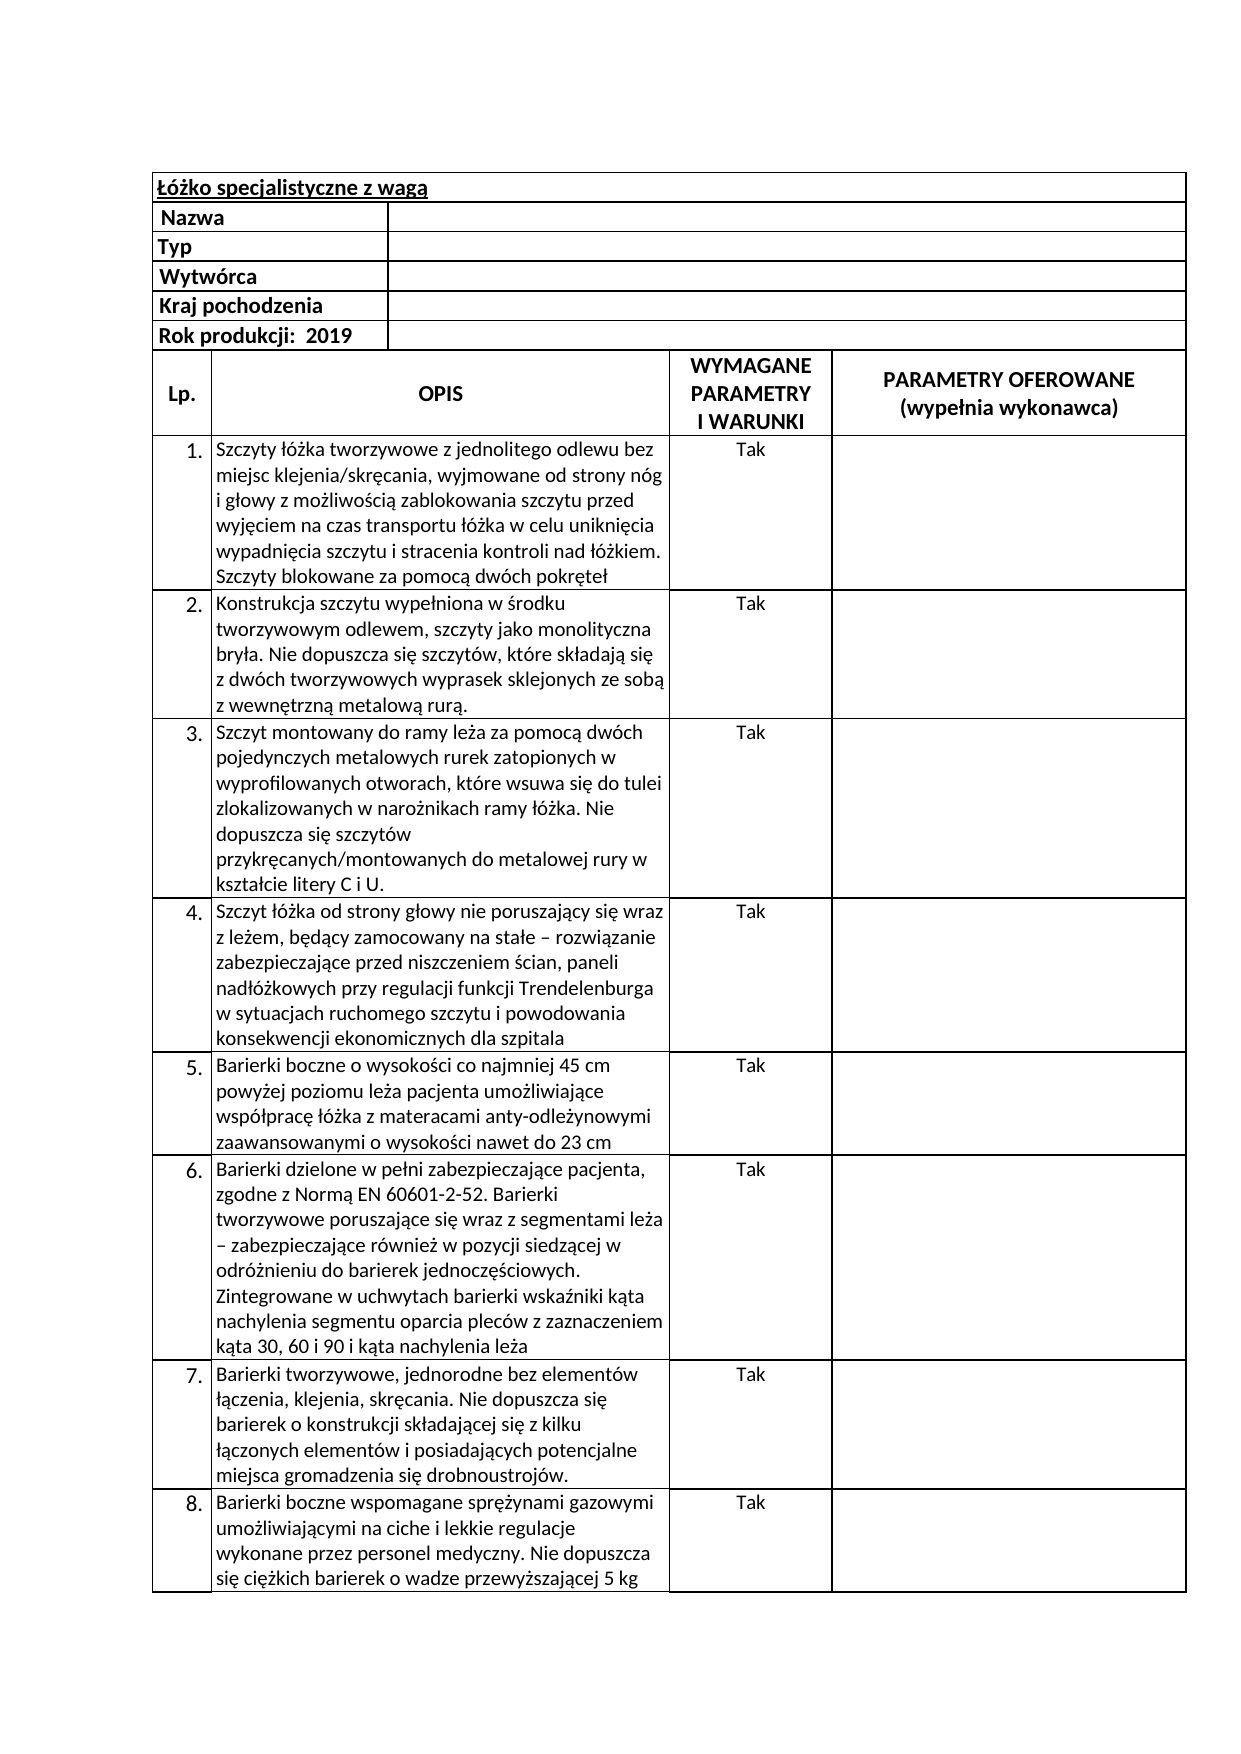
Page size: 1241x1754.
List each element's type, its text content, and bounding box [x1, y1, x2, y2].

table_cell Tak [670, 1156, 831, 1359]
table_cell [153, 1490, 211, 1591]
table_cell Barierki dzielone w pełni zabezpieczające pacjenta, zgodne z Normą EN 60601-2-52. Barierki tworzywowe poruszające się wraz z segmentami leża – zabezpieczające również w pozycji siedzącej w odróżnieniu do barierek jednoczęściowych. Zintegrowane w uchwytach barierki wskaźniki kąta nachylenia segmentu oparcia pleców z zaznaczeniem kąta 30, 60 i 90 i kąta nachylenia leża [212, 1155, 669, 1359]
table_cell Tak [670, 1053, 831, 1154]
table_cell Tak [670, 436, 831, 589]
table_cell Szczyty łóżka tworzywowe z jednolitego odlewu bez miejsc klejenia/skręcania, wyjmowane od strony nóg i głowy z możliwością zablokowania szczytu przed wyjęciem na czas transportu łóżka w celu uniknięcia wypadnięcia szczytu i stracenia kontroli nad łóżkiem. Szczyty blokowane za pomocą dwóch pokręteł [212, 436, 669, 589]
table_cell [153, 1361, 211, 1488]
table_cell Tak [670, 899, 831, 1051]
table_cell [833, 899, 1185, 1051]
table_cell [153, 1053, 211, 1154]
table_cell Tak [670, 1361, 831, 1488]
table_cell Lp. [153, 351, 211, 435]
table_cell Szczyt łóżka od strony głowy nie poruszający się wraz z leżem, będący zamocowany na stałe – rozwiązanie zabezpieczające przed niszczeniem ścian, paneli nadłóżkowych przy regulacji funkcji Trendelenburga w sytuacjach ruchomego szczytu i powodowania konsekwencji ekonomicznych dla szpitala [212, 898, 669, 1051]
table_cell Tak [670, 1490, 831, 1591]
table_cell Tak [670, 719, 831, 897]
table_cell WYMAGANE PARAMETRY I WARUNKI [670, 351, 831, 435]
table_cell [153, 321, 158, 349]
table_cell OPIS [212, 351, 669, 435]
table_cell [153, 899, 211, 1051]
table_cell Tak [670, 591, 831, 717]
table_cell Szczyt montowany do ramy leża za pomocą dwóch pojedynczych metalowych rurek zatopionych w wyprofilowanych otworach, które wsuwa się do tulei zlokalizowanych w narożnikach ramy łóżka. Nie dopuszcza się szczytów przykręcanych/montowanych do metalowej rury w kształcie litery C i U. [212, 719, 669, 897]
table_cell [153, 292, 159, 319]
table_cell [153, 591, 211, 717]
table_cell [153, 436, 211, 589]
table_header Łóżko specjalistyczne z wagą [153, 173, 1185, 201]
table_cell Konstrukcja szczytu wypełniona w środku tworzywowym odlewem, szczyty jako monolityczna bryła. Nie dopuszcza się szczytów, które składają się z dwóch tworzywowych wyprasek sklejonych ze sobą z wewnętrzną metalową rurą. [212, 590, 669, 717]
table_cell [833, 1053, 1185, 1154]
table_cell [833, 591, 1185, 717]
table_cell [833, 719, 1185, 897]
table_cell Barierki boczne o wysokości co najmniej 45 cm powyżej poziomu leża pacjenta umożliwiające współpracę łóżka z materacami anty-odleżynowymi zaawansowanymi o wysokości nawet do 23 cm [212, 1052, 669, 1154]
table_cell Barierki tworzywowe, jednorodne bez elementów łączenia, klejenia, skręcania. Nie dopuszcza się barierek o konstrukcji składającej się z kilku łączonych elementów i posiadających potencjalne miejsca gromadzenia się drobnoustrojów. [212, 1360, 669, 1488]
table_cell [833, 1490, 1185, 1591]
table_cell [833, 436, 1185, 589]
table_cell [833, 1361, 1185, 1488]
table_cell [212, 1489, 669, 1591]
table_cell [833, 1156, 1185, 1359]
table_cell [153, 719, 211, 897]
table_cell [153, 1156, 211, 1359]
table_cell PARAMETRY OFEROWANE (wypełnia wykonawca) [833, 351, 1185, 435]
